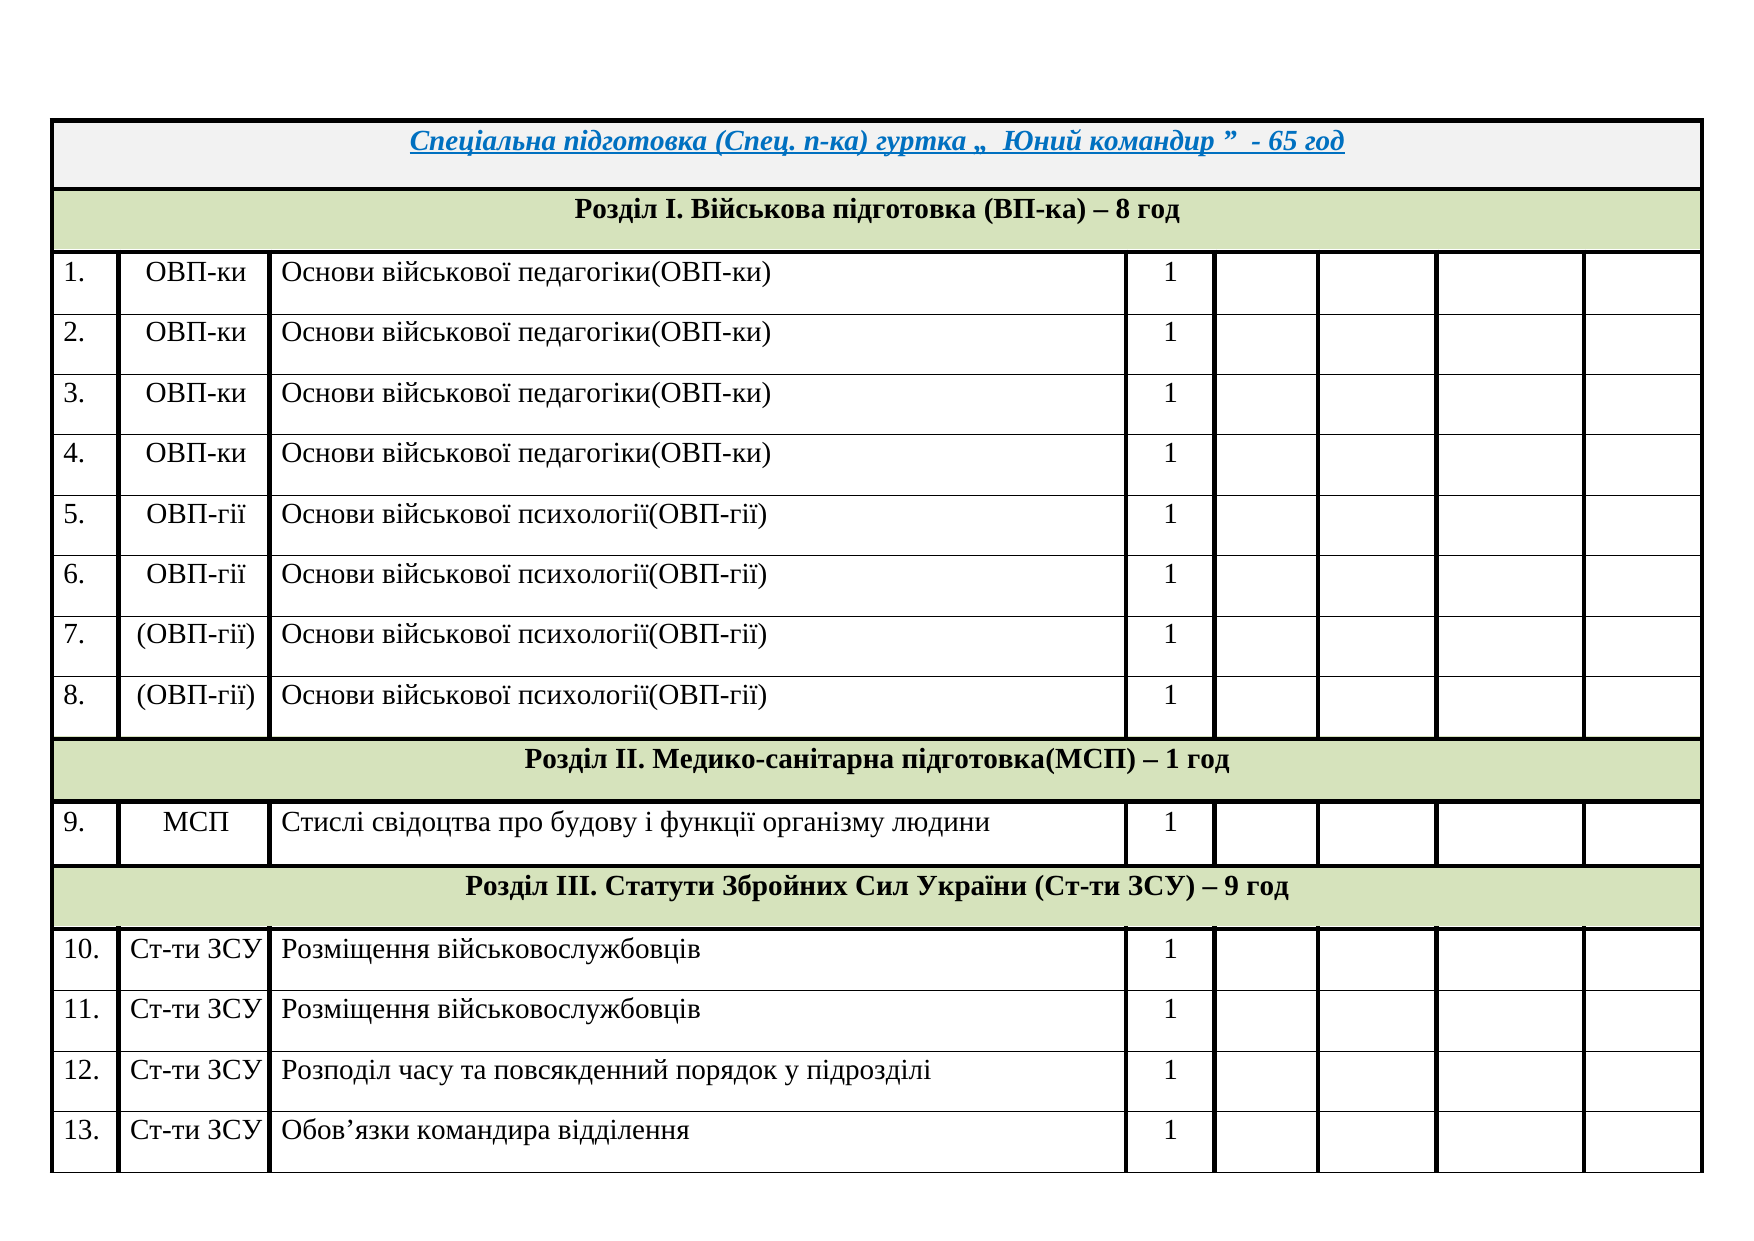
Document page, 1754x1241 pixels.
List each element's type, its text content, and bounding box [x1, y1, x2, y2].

table_cell [54, 496, 116, 555]
table_cell 1 [1128, 556, 1212, 616]
table_cell [54, 375, 116, 434]
table_cell [1439, 496, 1582, 555]
table_cell Ст-ти ЗСУ [121, 931, 267, 990]
table_cell 1 [1128, 1112, 1212, 1172]
table_cell [1439, 804, 1582, 863]
table_cell [54, 315, 116, 374]
table_cell [1439, 375, 1582, 434]
table_cell [1320, 315, 1434, 374]
table_cell Основи військової психології(ОВП-гії) [272, 496, 1124, 555]
table_cell (ОВП-гії) [121, 677, 267, 736]
table_cell [1439, 931, 1582, 990]
table_cell [1320, 254, 1434, 313]
table_cell Обов’язки командира відділення [272, 1112, 1124, 1172]
table_cell [1439, 315, 1582, 374]
table_cell Розміщення військовослужбовців [272, 931, 1124, 990]
table_cell Розділ ІІІ. Статути Збройних Сил України (Ст-ти ЗСУ) – 9 год [54, 868, 1700, 926]
table_cell [1320, 991, 1434, 1051]
table_cell Ст-ти ЗСУ [121, 991, 267, 1051]
table_cell [1320, 556, 1434, 616]
table_cell [1320, 375, 1434, 434]
table_cell [1439, 677, 1582, 736]
table_cell [1586, 1052, 1700, 1111]
table_cell 1 [1128, 617, 1212, 676]
table_cell 1 [1128, 435, 1212, 495]
table_cell [1586, 617, 1700, 676]
table_cell [1586, 496, 1700, 555]
table_cell 1 [1128, 254, 1212, 313]
table_cell [1217, 375, 1316, 434]
table_cell [54, 435, 116, 495]
table_cell Розміщення військовослужбовців [272, 991, 1124, 1051]
table_cell [54, 1112, 116, 1172]
table_cell [1217, 496, 1316, 555]
table_cell [1320, 1052, 1434, 1111]
table_cell [1217, 556, 1316, 616]
table_cell 1 [1128, 1052, 1212, 1111]
table_cell [1439, 991, 1582, 1051]
table_cell [1217, 617, 1316, 676]
table_cell [1320, 677, 1434, 736]
table_cell [1586, 804, 1700, 863]
table_cell Розподіл часу та повсякденний порядок у підрозділі [272, 1052, 1124, 1111]
table_cell 1 [1128, 315, 1212, 374]
table_cell [1439, 1112, 1582, 1172]
table_cell [54, 1052, 116, 1111]
table_cell ОВП-ки [121, 254, 267, 313]
table_cell [1217, 315, 1316, 374]
table_cell [1439, 1052, 1582, 1111]
table_cell Основи військової психології(ОВП-гії) [272, 677, 1124, 736]
table_cell [1586, 1112, 1700, 1172]
table_cell [1320, 617, 1434, 676]
table_cell [1217, 1112, 1316, 1172]
table_cell 1 [1128, 991, 1212, 1051]
table_cell [1586, 435, 1700, 495]
table_cell Розділ ІІ. Медико-санітарна підготовка(МСП) – 1 год [54, 741, 1700, 799]
table_cell [1217, 677, 1316, 736]
table_cell [1439, 556, 1582, 616]
table_cell 1 [1128, 804, 1212, 863]
table_cell Основи військової психології(ОВП-гії) [272, 556, 1124, 616]
table_cell [1586, 677, 1700, 736]
table_cell ОВП-ки [121, 315, 267, 374]
table_cell [1586, 991, 1700, 1051]
table_cell 1 [1128, 931, 1212, 990]
table_cell [1586, 931, 1700, 990]
table_cell [54, 677, 116, 736]
table_cell ОВП-ки [121, 375, 267, 434]
table_cell Основи військової педагогіки(ОВП-ки) [272, 254, 1124, 313]
table_cell [1217, 804, 1316, 863]
table_cell [1217, 435, 1316, 495]
table_cell Основи військової педагогіки(ОВП-ки) [272, 435, 1124, 495]
table_cell [1320, 435, 1434, 495]
table_cell Ст-ти ЗСУ [121, 1112, 267, 1172]
table_cell 1 [1128, 375, 1212, 434]
table_cell [1320, 1112, 1434, 1172]
table_cell [1586, 556, 1700, 616]
table_cell [1320, 804, 1434, 863]
table_cell ОВП-гії [121, 496, 267, 555]
table_cell [1217, 991, 1316, 1051]
table_cell 1 [1128, 496, 1212, 555]
table_cell [54, 931, 116, 990]
table_cell [1439, 254, 1582, 313]
table_cell [1439, 435, 1582, 495]
table_cell [1217, 254, 1316, 313]
table_cell (ОВП-гії) [121, 617, 267, 676]
table_cell Основи військової педагогіки(ОВП-ки) [272, 375, 1124, 434]
table_cell МСП [121, 804, 267, 863]
table_cell [1586, 254, 1700, 313]
table_cell [54, 804, 116, 863]
table_cell Основи військової психології(ОВП-гії) [272, 617, 1124, 676]
table_cell ОВП-ки [121, 435, 267, 495]
table_cell Спеціальна підготовка (Спец. п-ка) гуртка „ Юний командир ” - 65 год [54, 123, 1700, 187]
table_cell [1439, 617, 1582, 676]
table_cell [1320, 931, 1434, 990]
table_cell [54, 617, 116, 676]
table_cell Стислі свідоцтва про будову і функції організму людини [272, 804, 1124, 863]
table_cell [54, 991, 116, 1051]
table_cell Основи військової педагогіки(ОВП-ки) [272, 315, 1124, 374]
table_cell 1 [1128, 677, 1212, 736]
table_cell [1586, 315, 1700, 374]
table_cell [1586, 375, 1700, 434]
table_cell [54, 556, 116, 616]
table_cell [1320, 496, 1434, 555]
table_cell ОВП-гії [121, 556, 267, 616]
table_cell Розділ І. Військова підготовка (ВП-ка) – 8 год [54, 191, 1700, 249]
table_cell [54, 254, 116, 313]
table_cell [1217, 931, 1316, 990]
table_cell Ст-ти ЗСУ [121, 1052, 267, 1111]
table_cell [1217, 1052, 1316, 1111]
